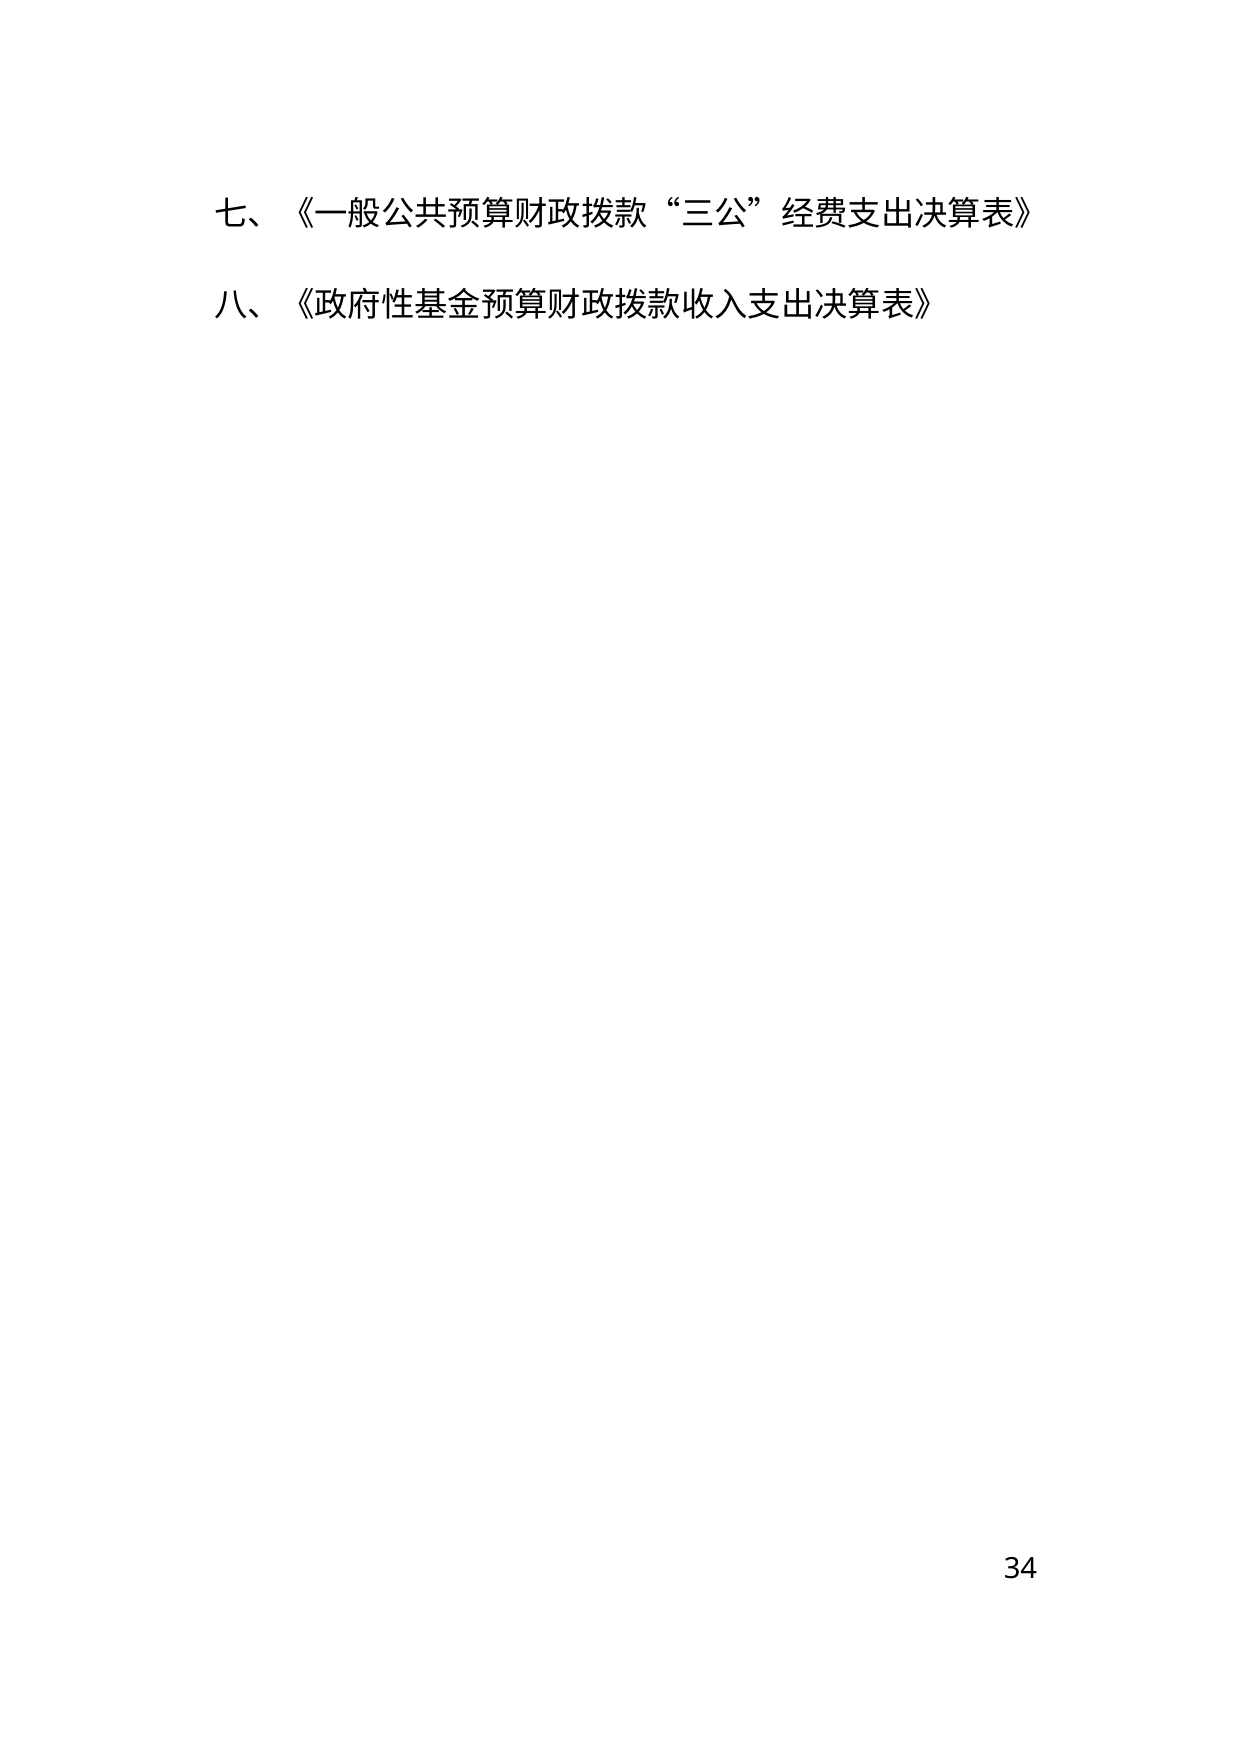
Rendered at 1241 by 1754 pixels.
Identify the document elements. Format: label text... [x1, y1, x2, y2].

text 八、《政府性基金预算财政拨款收入支出决算表》 [148, 256, 1092, 347]
text 七、《一般公共预算财政拨款“三公”经费支出决算表》 [148, 166, 1092, 256]
